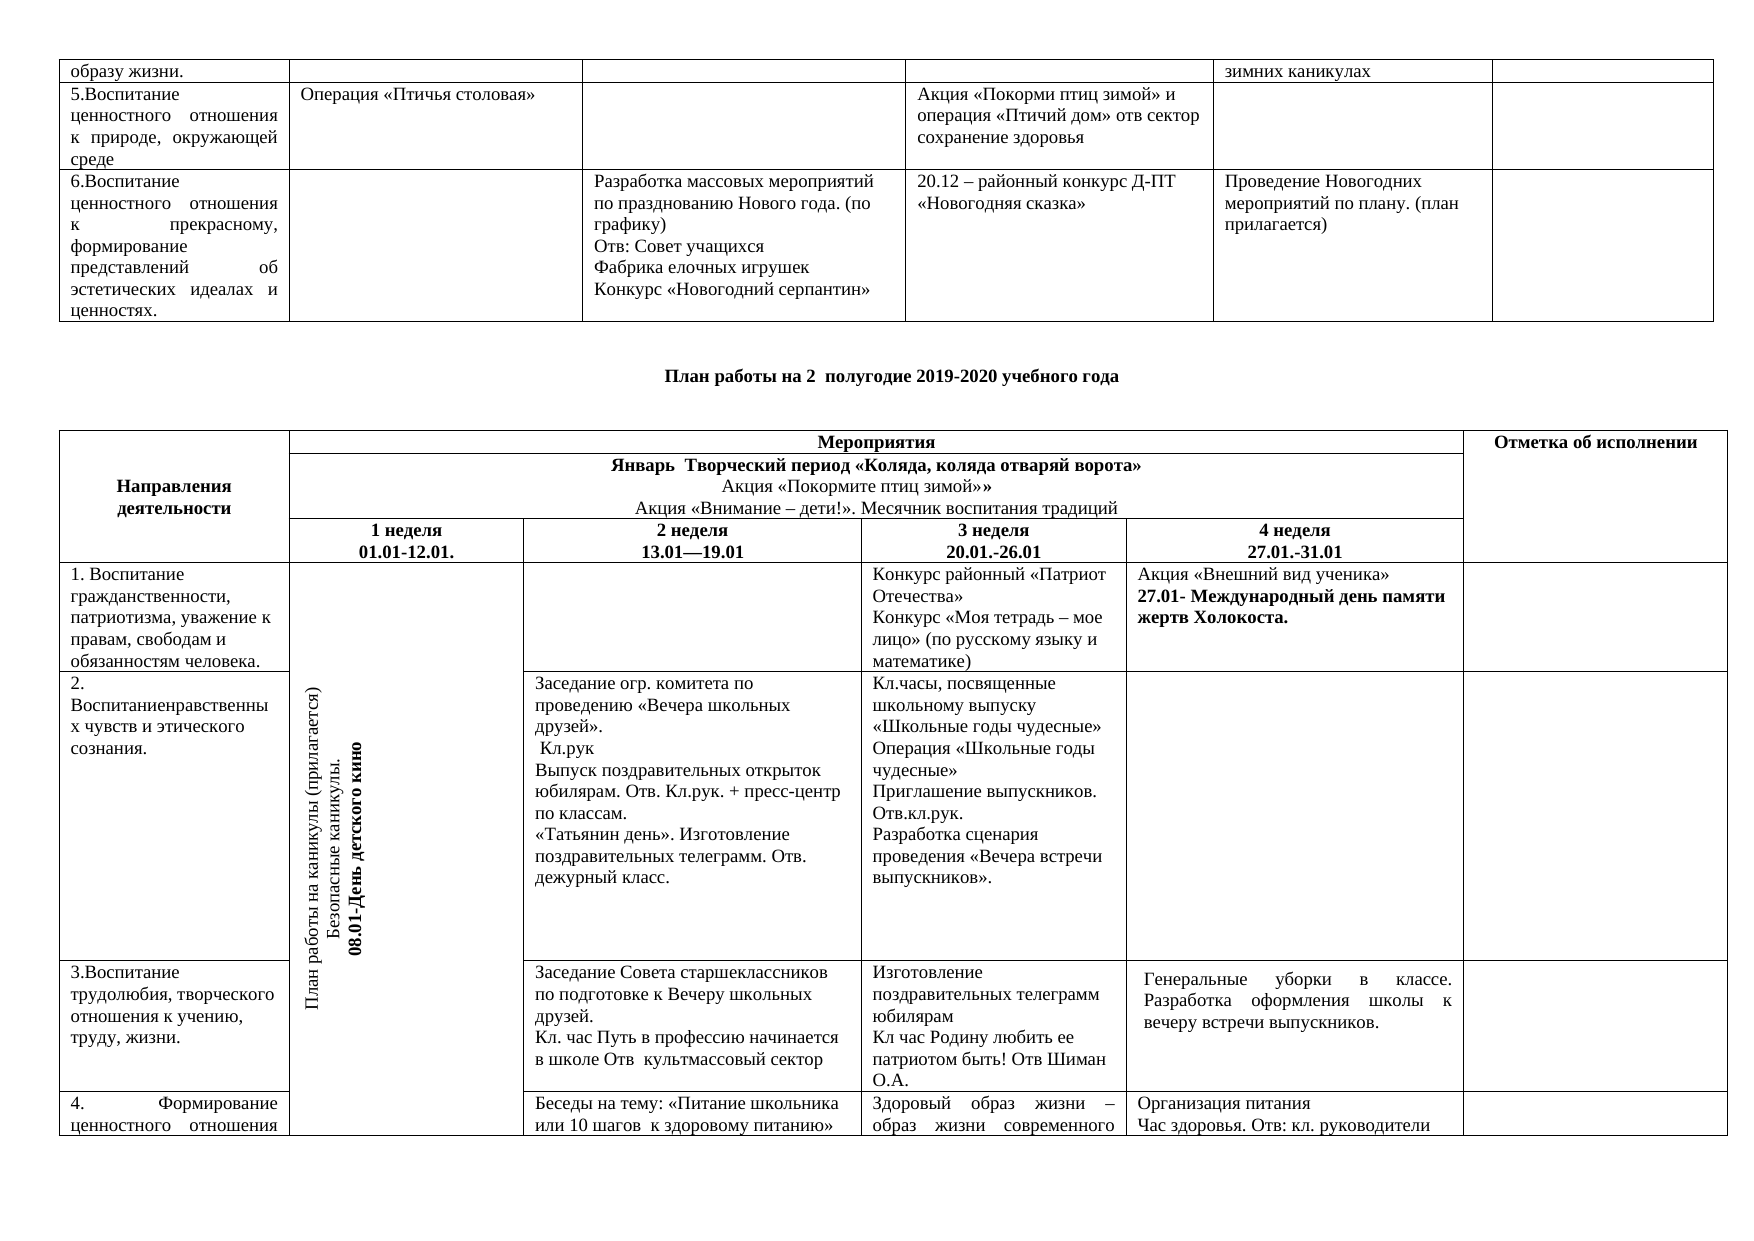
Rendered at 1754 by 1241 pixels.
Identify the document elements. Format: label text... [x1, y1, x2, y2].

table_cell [906, 60, 1213, 82]
table_cell Акция «Внешний вид ученика» 27.01- Международный день памяти жертв Холокоста. [1127, 563, 1463, 671]
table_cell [524, 1092, 861, 1135]
table_cell Изготовление поздравительных телеграмм юбилярам Кл час Родину любить ее патриотом быть! Отв Шиман О.А. [862, 961, 1126, 1091]
table_header Направления деятельности [60, 431, 289, 562]
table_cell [290, 60, 582, 82]
table_cell Конкурс районный «Патриот Отечества» Конкурс «Моя тетрадь – мое лицо» (по русскому языку и математике) [862, 563, 1126, 671]
table_cell 3.Воспитание трудолюбия, творческого отношения к учению, труду, жизни. [60, 961, 289, 1091]
table_cell Разработка массовых мероприятий по празднованию Нового года. (по графику) Отв: Совет учащихся Фабрика елочных игрушек Конкурс «Новогодний серпантин» [583, 170, 905, 321]
table_cell 1. Воспитание гражданственности, патриотизма, уважение к правам, свободам и обязанностям человека. [60, 563, 289, 671]
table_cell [583, 60, 905, 82]
table_header Отметка об исполнении [1464, 431, 1727, 562]
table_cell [60, 60, 289, 82]
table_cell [60, 1092, 289, 1135]
table_cell Акция «Покорми птиц зимой» и операция «Птичий дом» отв сектор сохранение здоровья [906, 83, 1213, 169]
table_cell 3 неделя 20.01.-26.01 [862, 519, 1126, 562]
table_cell [1493, 83, 1713, 169]
table_cell 2 неделя 13.01—19.01 [524, 519, 861, 562]
table_cell Заседание Совета старшеклассников по подготовке к Вечеру школьных друзей. Кл. час Путь в профессию начинается в школе Отв культмассовый сектор [524, 961, 861, 1091]
table_cell 5.Воспитание ценностного отношения к природе, окружающей среде [60, 83, 289, 169]
table_cell [1464, 961, 1727, 1091]
table_cell Кл.часы, посвященные школьному выпуску «Школьные годы чудесные» Операция «Школьные годы чудесные» Приглашение выпускников. Отв.кл.рук. Разработка сценария проведения «Вечера встречи выпускников». [862, 672, 1126, 960]
table_cell [1493, 60, 1713, 82]
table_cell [1127, 1092, 1463, 1135]
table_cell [1214, 60, 1492, 82]
table_cell 2. Воспитаниенравственных чувств и этического сознания. [60, 672, 289, 960]
table_cell Январь Творческий период «Коляда, коляда отваряй ворота» Акция «Покормите птиц зимой»» Акция «Внимание – дети!». Месячник воспитания традиций [290, 454, 1463, 518]
table_cell [1464, 563, 1727, 671]
table_cell 6.Воспитание ценностного отношения к прекрасному, формирование представлений об эстетических идеалах и ценностях. [60, 170, 289, 321]
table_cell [862, 1092, 1126, 1135]
table_cell План работы на каникулы (прилагается) Безопасные каникулы. 08.01-День детского кино [290, 563, 523, 1135]
table_cell [1493, 170, 1713, 321]
table_cell Заседание огр. комитета по проведению «Вечера школьных друзей». Кл.рук Выпуск поздравительных открыток юбилярам. Отв. Кл.рук. + пресс-центр по классам. «Татьянин день». Изготовление поздравительных телеграмм. Отв. дежурный класс. [524, 672, 861, 960]
table_cell 20.12 – районный конкурс Д-ПТ «Новогодняя сказка» [906, 170, 1213, 321]
table_cell [583, 83, 905, 169]
table_cell Генеральные уборки в классе. Разработка оформления школы к вечеру встречи выпускников. [1127, 961, 1463, 1091]
table_cell Операция «Птичья столовая» [290, 83, 582, 169]
text План работы на 2 полугодие 2019-2020 учебного года [89, 365, 1695, 387]
table_cell 1 неделя 01.01-12.01. [290, 519, 523, 562]
table_cell 4 неделя 27.01.-31.01 [1127, 519, 1463, 562]
table_cell [1127, 672, 1463, 960]
table_cell Проведение Новогодних мероприятий по плану. (план прилагается) [1214, 170, 1492, 321]
table_cell [1464, 672, 1727, 960]
table_cell [1214, 83, 1492, 169]
table_cell [524, 563, 861, 671]
table_cell [290, 170, 582, 321]
table_header Мероприятия [290, 431, 1463, 452]
table_cell [1464, 1092, 1727, 1135]
